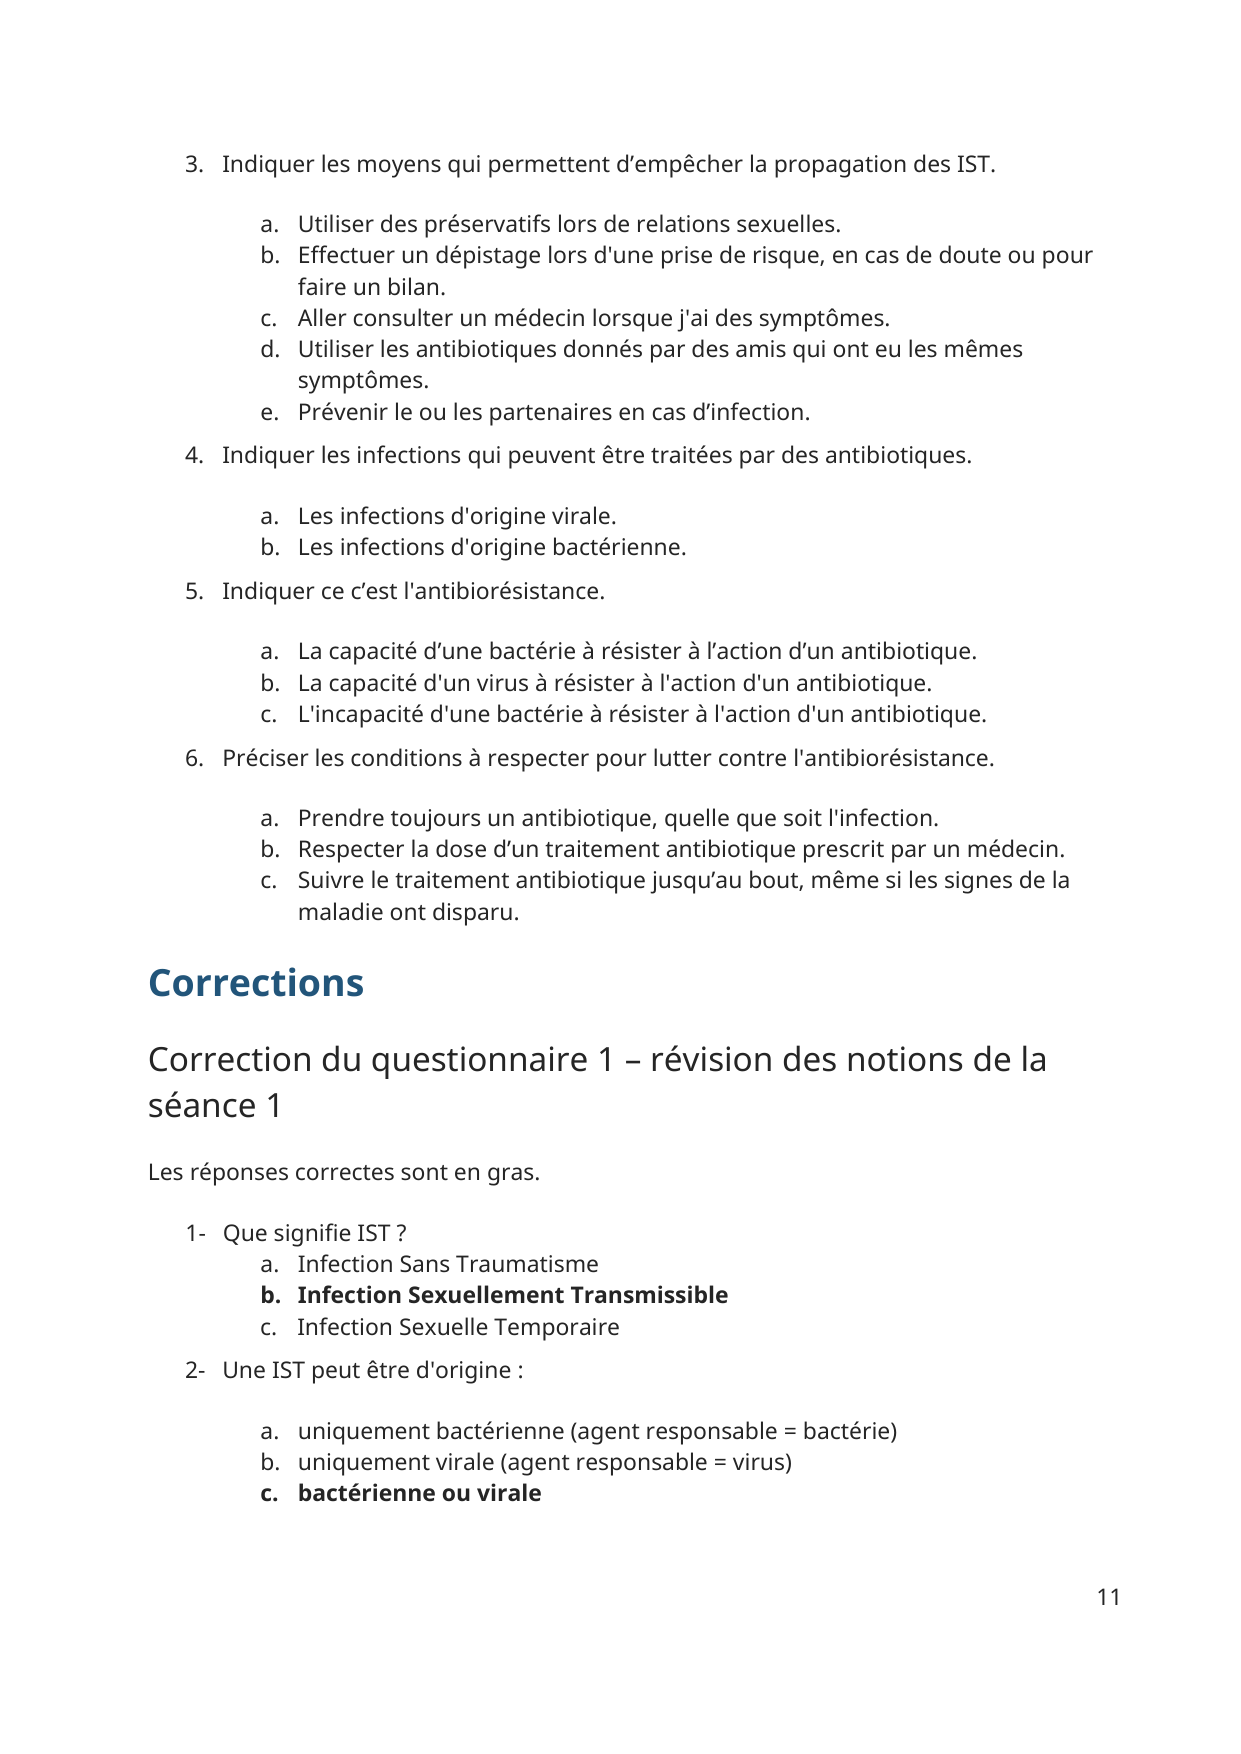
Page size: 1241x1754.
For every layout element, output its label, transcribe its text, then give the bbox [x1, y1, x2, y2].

list Préciser les conditions à respecter pour lutter contre l'antibiorésistance. [185, 741, 1122, 773]
list Utiliser des préservatifs lors de relations sexuelles. [260, 208, 1122, 239]
list Respecter la dose d’un traitement antibiotique prescrit par un médecin. [260, 833, 1122, 864]
list Prévenir le ou les partenaires en cas d’infection. [260, 396, 1122, 427]
list Les infections d'origine bactérienne. [260, 531, 1122, 562]
list L'incapacité d'une bactérie à résister à l'action d'un antibiotique. [260, 698, 1122, 729]
list Une IST peut être d'origine : [185, 1354, 1122, 1385]
list Infection Sans Traumatisme [260, 1248, 1122, 1279]
list bactérienne ou virale [260, 1477, 1122, 1508]
list uniquement virale (agent responsable = virus) [260, 1446, 1122, 1477]
list Suivre le traitement antibiotique jusqu’au bout, même si les signes de la maladie ont disparu. [260, 864, 1122, 927]
list Que signifie IST ? [185, 1217, 1122, 1248]
list La capacité d'un virus à résister à l'action d'un antibiotique. [260, 666, 1122, 698]
subtitle Correction du questionnaire 1 – révision des notions de la séance 1 [148, 1036, 1122, 1127]
list Utiliser les antibiotiques donnés par des amis qui ont eu les mêmes symptômes. [260, 333, 1122, 396]
list Infection Sexuellement Transmissible [260, 1279, 1122, 1310]
list Indiquer les moyens qui permettent d’empêcher la propagation des IST. [185, 148, 1122, 179]
list Infection Sexuelle Temporaire [260, 1310, 1122, 1342]
list La capacité d’une bactérie à résister à l’action d’un antibiotique. [260, 635, 1122, 666]
list Prendre toujours un antibiotique, quelle que soit l'infection. [260, 802, 1122, 833]
text Les réponses correctes sont en gras. [148, 1156, 1122, 1187]
list Aller consulter un médecin lorsque j'ai des symptômes. [260, 302, 1122, 333]
subtitle Corrections [148, 956, 1122, 1007]
list Indiquer les infections qui peuvent être traitées par des antibiotiques. [185, 439, 1122, 471]
list Effectuer un dépistage lors d'une prise de risque, en cas de doute ou pour faire un bilan. [260, 239, 1122, 302]
list uniquement bactérienne (agent responsable = bactérie) [260, 1414, 1122, 1446]
list Les infections d'origine virale. [260, 500, 1122, 531]
list Indiquer ce c’est l'antibiorésistance. [185, 575, 1122, 606]
